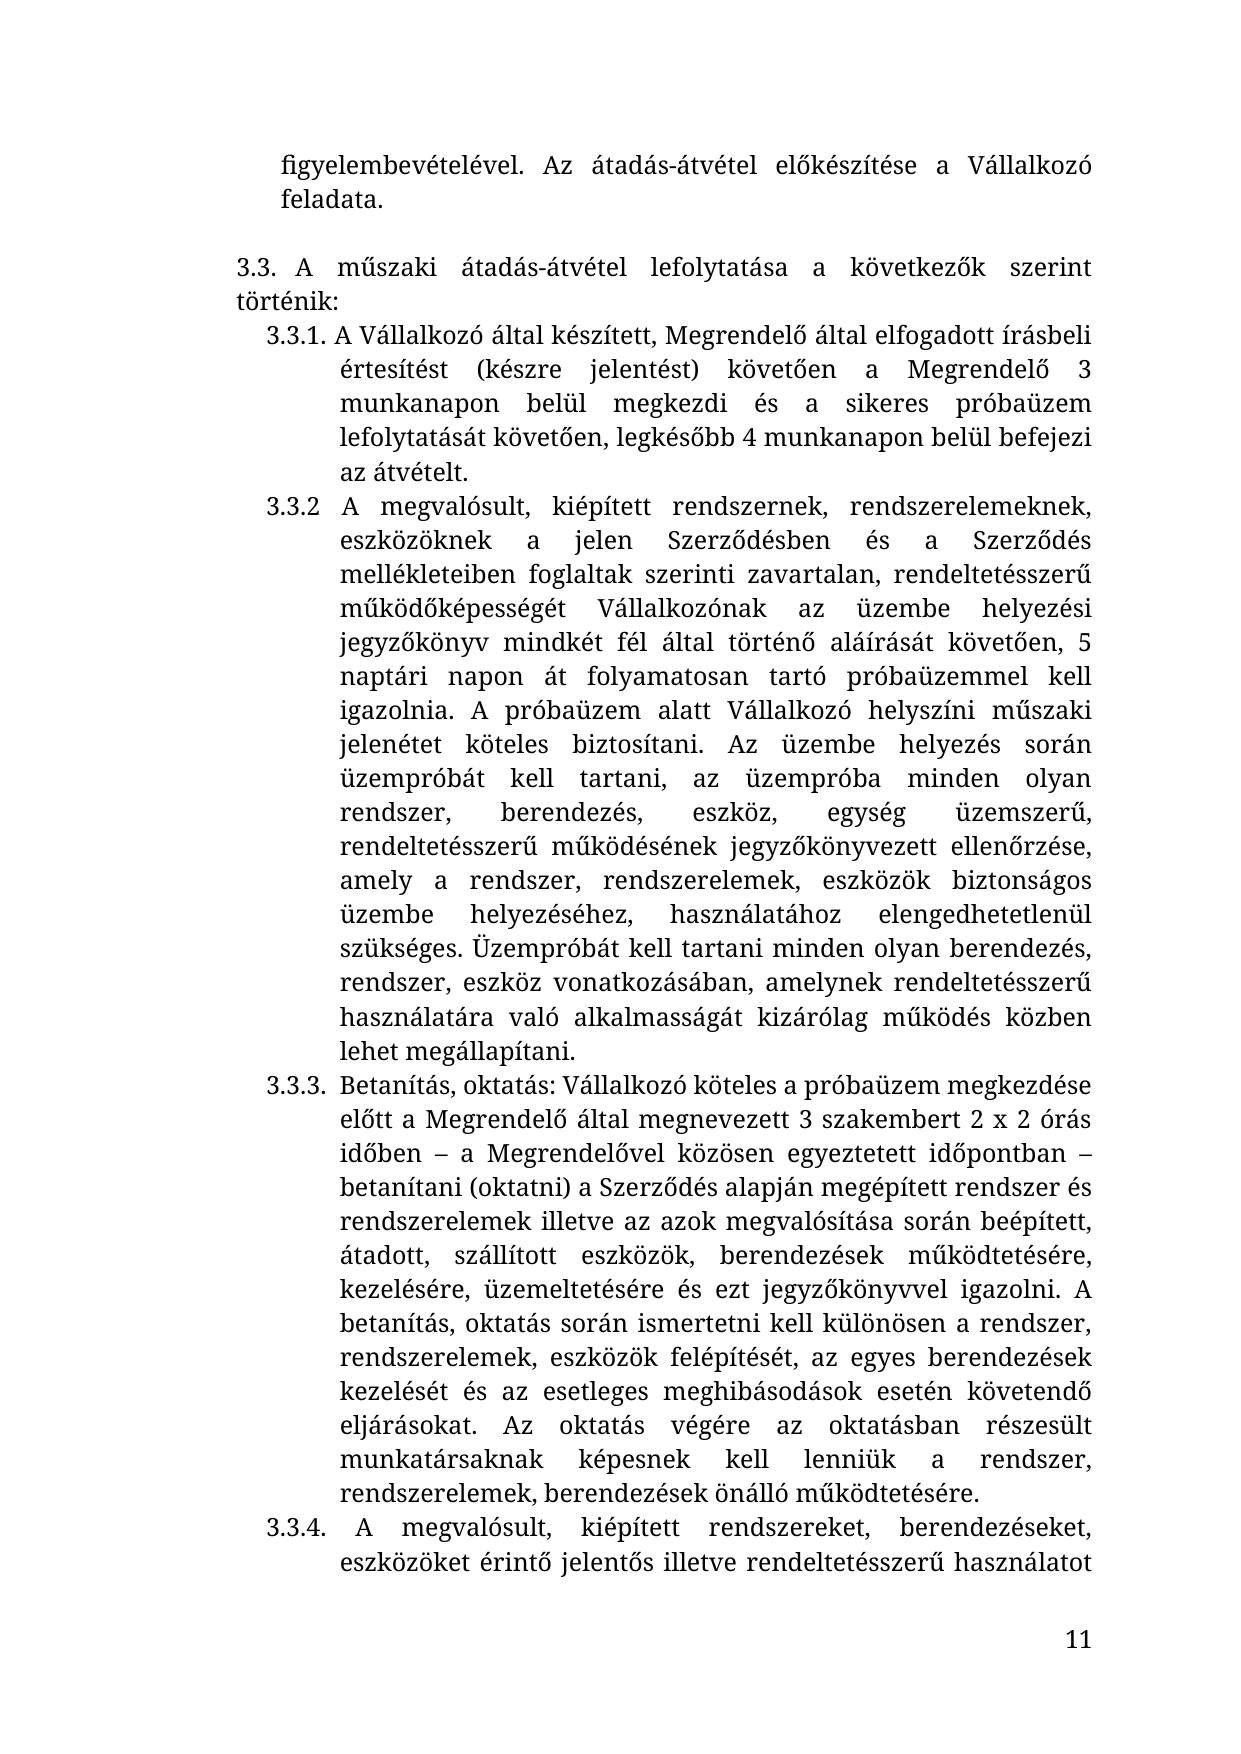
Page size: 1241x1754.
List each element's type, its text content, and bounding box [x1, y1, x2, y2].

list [236, 148, 1093, 216]
text 3.3.3. Betanítás, oktatás: Vállalkozó köteles a próbaüzem megkezdése előtt a Megrendelő által megnevezett 3 szakembert 2 x 2 órás időben – a Megrendelővel közösen egyeztetett időpontban – betanítani (oktatni) a Szerződés alapján megépített rendszer és rendszerelemek illetve az azok megvalósítása során beépített, átadott, szállított eszközök, berendezések működtetésére, kezelésére, üzemeltetésére és ezt jegyzőkönyvvel igazolni. A betanítás, oktatás során ismertetni kell különösen a rendszer, rendszerelemek, eszközök felépítését, az egyes berendezések kezelését és az esetleges meghibásodások esetén követendő eljárásokat. Az oktatás végére az oktatásban részesült munkatársaknak képesnek kell lenniük a rendszer, rendszerelemek, berendezések önálló működtetésére. [266, 1067, 1093, 1510]
list A műszaki átadás-átvétel lefolytatása a következők szerint történik: [236, 250, 1093, 318]
text 3.3.2 A megvalósult, kiépített rendszernek, rendszerelemeknek, eszközöknek a jelen Szerződésben és a Szerződés mellékleteiben foglaltak szerinti zavartalan, rendeltetésszerű működőképességét Vállalkozónak az üzembe helyezési jegyzőkönyv mindkét fél által történő aláírását követően, 5 naptári napon át folyamatosan tartó próbaüzemmel kell igazolnia. A próbaüzem alatt Vállalkozó helyszíni műszaki jelenétet köteles biztosítani. Az üzembe helyezés során üzempróbát kell tartani, az üzempróba minden olyan rendszer, berendezés, eszköz, egység üzemszerű, rendeltetésszerű működésének jegyzőkönyvezett ellenőrzése, amely a rendszer, rendszerelemek, eszközök biztonságos üzembe helyezéséhez, használatához elengedhetetlenül szükséges. Üzempróbát kell tartani minden olyan berendezés, rendszer, eszköz vonatkozásában, amelynek rendeltetésszerű használatára való alkalmasságát kizárólag működés közben lehet megállapítani. [266, 488, 1093, 1067]
text 3.3.1. A Vállalkozó által készített, Megrendelő által elfogadott írásbeli értesítést (készre jelentést) követően a Megrendelő 3 munkanapon belül megkezdi és a sikeres próbaüzem lefolytatását követően, legkésőbb 4 munkanapon belül befejezi az átvételt. [266, 318, 1093, 488]
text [266, 1510, 1093, 1578]
